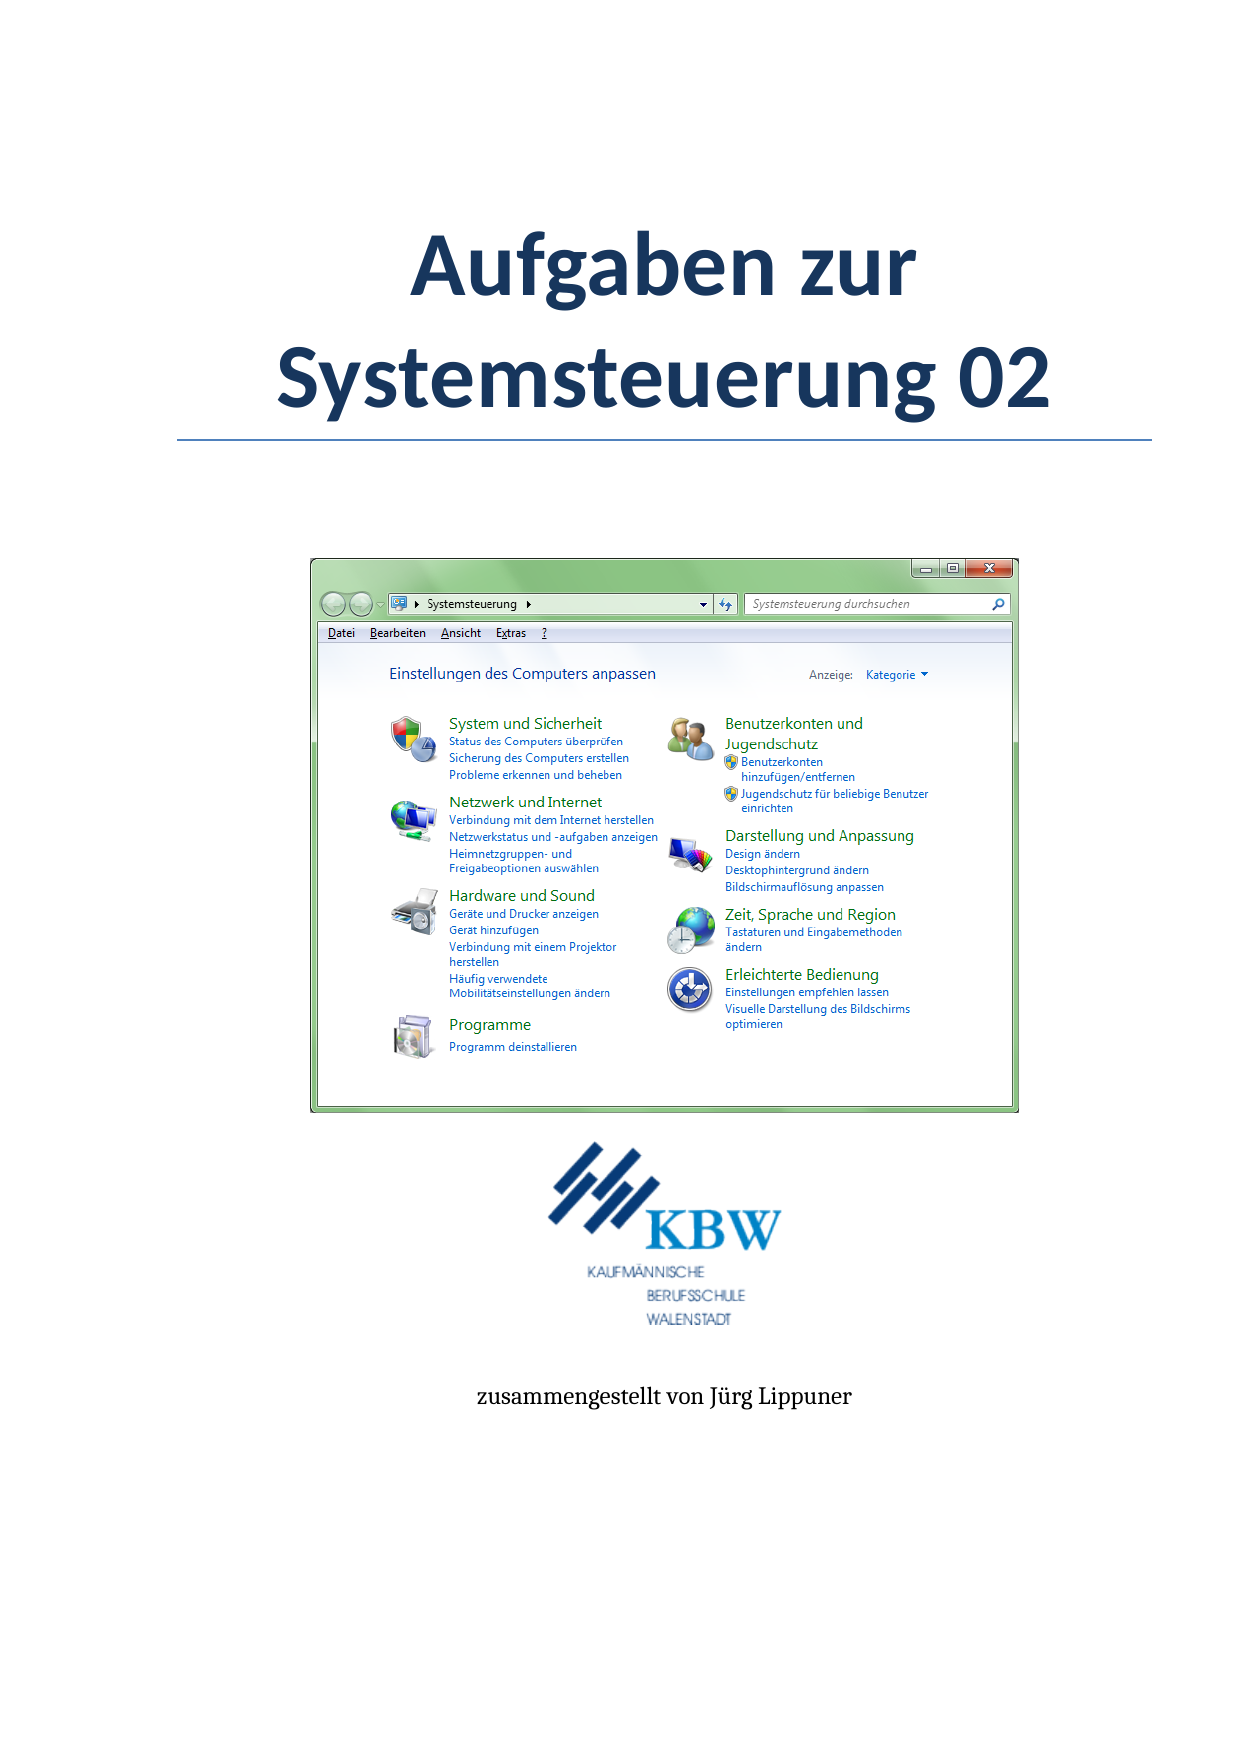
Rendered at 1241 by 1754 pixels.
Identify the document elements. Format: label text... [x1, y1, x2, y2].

picture [547, 1141, 782, 1325]
picture [310, 558, 1019, 1113]
text zusammengestellt von Jürg Lippuner [177, 1382, 1152, 1411]
title Aufgaben zur Systemsteuerung 02 [177, 207, 1152, 439]
